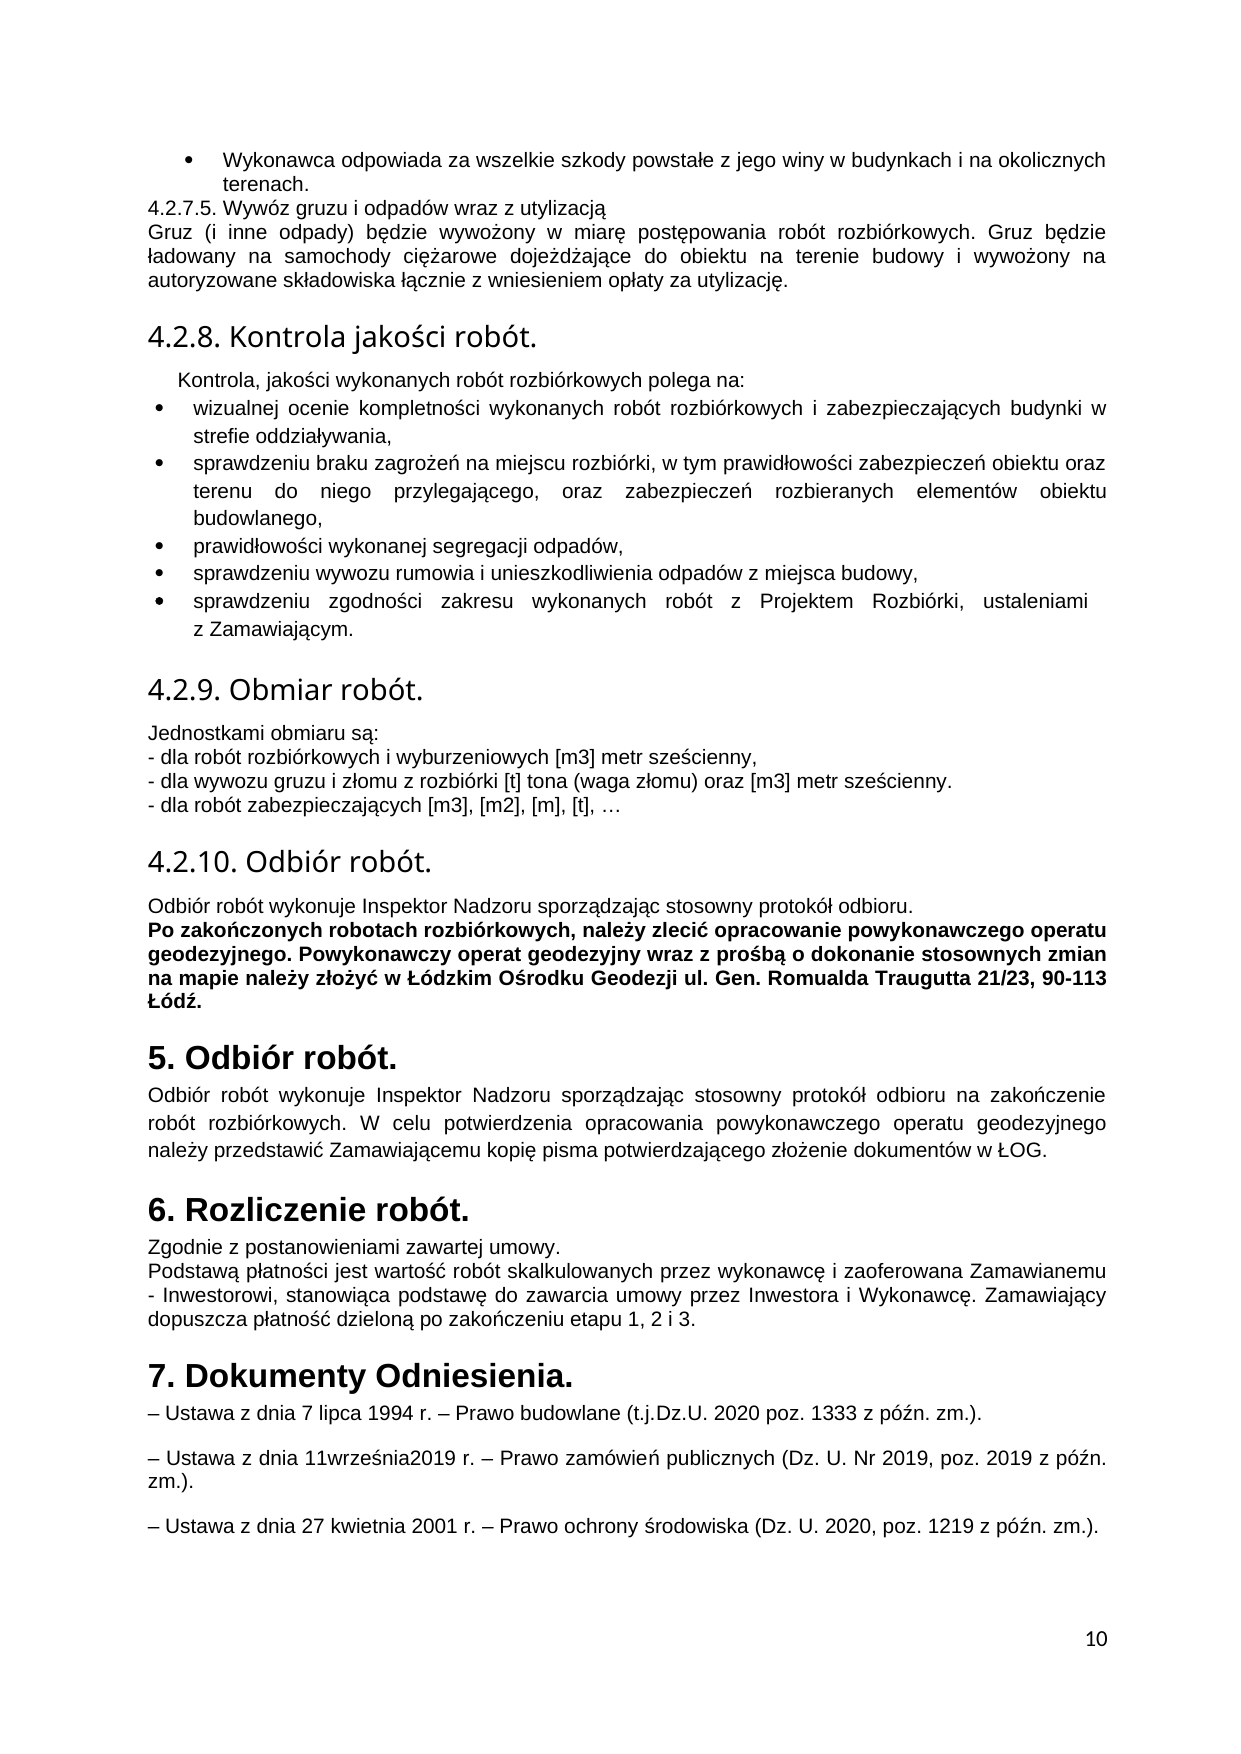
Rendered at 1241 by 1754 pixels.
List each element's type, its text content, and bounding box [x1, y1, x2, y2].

text – Ustawa z dnia 27 kwietnia 2001 r. – Prawo ochrony środowiska (Dz. U. 2020, poz. 1219 z późn. zm.). [148, 1514, 1107, 1538]
subtitle 4.2.9. Obmiar robót. [148, 669, 1107, 708]
list wizualnej ocenie kompletności wykonanych robót rozbiórkowych i zabezpieczających budynki w strefie oddziaływania, [156, 396, 1107, 447]
list prawidłowości wykonanej segregacji odpadów, [156, 533, 1107, 558]
text Podstawą płatności jest wartość robót skalkulowanych przez wykonawcę i zaoferowana Zamawianemu - Inwestorowi, stanowiąca podstawę do zawarcia umowy przez Inwestora i Wykonawcę. Zamawiający dopuszcza płatność dzieloną po zakończeniu etapu 1, 2 i 3. [148, 1259, 1107, 1331]
list sprawdzeniu zgodności zakresu wykonanych robót z Projektem Rozbiórki, ustaleniami z Zamawiającym. [156, 589, 1107, 640]
text Kontrola, jakości wykonanych robót rozbiórkowych polega na: [148, 368, 1107, 392]
text Jednostkami obmiaru są: [148, 721, 1107, 745]
text - dla robót zabezpieczających [m3], [m2], [m], [t], … [148, 793, 1107, 817]
text – Ustawa z dnia 11września2019 r. – Prawo zamówień publicznych (Dz. U. Nr 2019, poz. 2019 z późn. zm.). [148, 1445, 1107, 1493]
list Wykonawca odpowiada za wszelkie szkody powstałe z jego winy w budynkach i na okolicznych terenach. [185, 148, 1107, 196]
text 4.2.7.5. Wywóz gruzu i odpadów wraz z utylizacją [148, 196, 1107, 219]
subtitle 6. Rozliczenie robót. [148, 1190, 1107, 1229]
subtitle 5. Odbiór robót. [148, 1038, 1107, 1077]
subtitle 7. Dokumenty Odniesienia. [148, 1356, 1107, 1394]
list sprawdzeniu braku zagrożeń na miejscu rozbiórki, w tym prawidłowości zabezpieczeń obiektu oraz terenu do niego przylegającego, oraz zabezpieczeń rozbieranych elementów obiektu budowlanego, [156, 451, 1107, 530]
text Zgodnie z postanowieniami zawartej umowy. [148, 1235, 1107, 1259]
text Po zakończonych robotach rozbiórkowych, należy zlecić opracowanie powykonawczego operatu geodezyjnego. Powykonawczy operat geodezyjny wraz z prośbą o dokonanie stosownych zmian na mapie należy złożyć w Łódzkim Ośrodku Geodezji ul. Gen. Romualda Traugutta 21/23, 90-113 Łódź. [148, 917, 1107, 1013]
text Odbiór robót wykonuje Inspektor Nadzoru sporządzając stosowny protokół odbioru na zakończenie robót rozbiórkowych. W celu potwierdzenia opracowania powykonawczego operatu geodezyjnego należy przedstawić Zamawiającemu kopię pisma potwierdzającego złożenie dokumentów w ŁOG. [148, 1083, 1107, 1162]
text – Ustawa z dnia 7 lipca 1994 r. – Prawo budowlane (t.j.Dz.U. 2020 poz. 1333 z późn. zm.). [148, 1401, 1107, 1424]
text - dla wywozu gruzu i złomu z rozbiórki [t] tona (waga złomu) oraz [m3] metr sześcienny. [148, 769, 1107, 793]
text Gruz (i inne odpady) będzie wywożony w miarę postępowania robót rozbiórkowych. Gruz będzie ładowany na samochody ciężarowe dojeżdżające do obiektu na terenie budowy i wywożony na autoryzowane składowiska łącznie z wniesieniem opłaty za utylizację. [148, 219, 1107, 291]
subtitle 4.2.8. Kontrola jakości robót. [148, 316, 1107, 356]
list sprawdzeniu wywozu rumowia i unieszkodliwienia odpadów z miejsca budowy, [156, 561, 1107, 585]
text - dla robót rozbiórkowych i wyburzeniowych [m3] metr sześcienny, [148, 745, 1107, 769]
text Odbiór robót wykonuje Inspektor Nadzoru sporządzając stosowny protokół odbioru. [148, 893, 1107, 917]
subtitle 4.2.10. Odbiór robót. [148, 842, 1107, 881]
